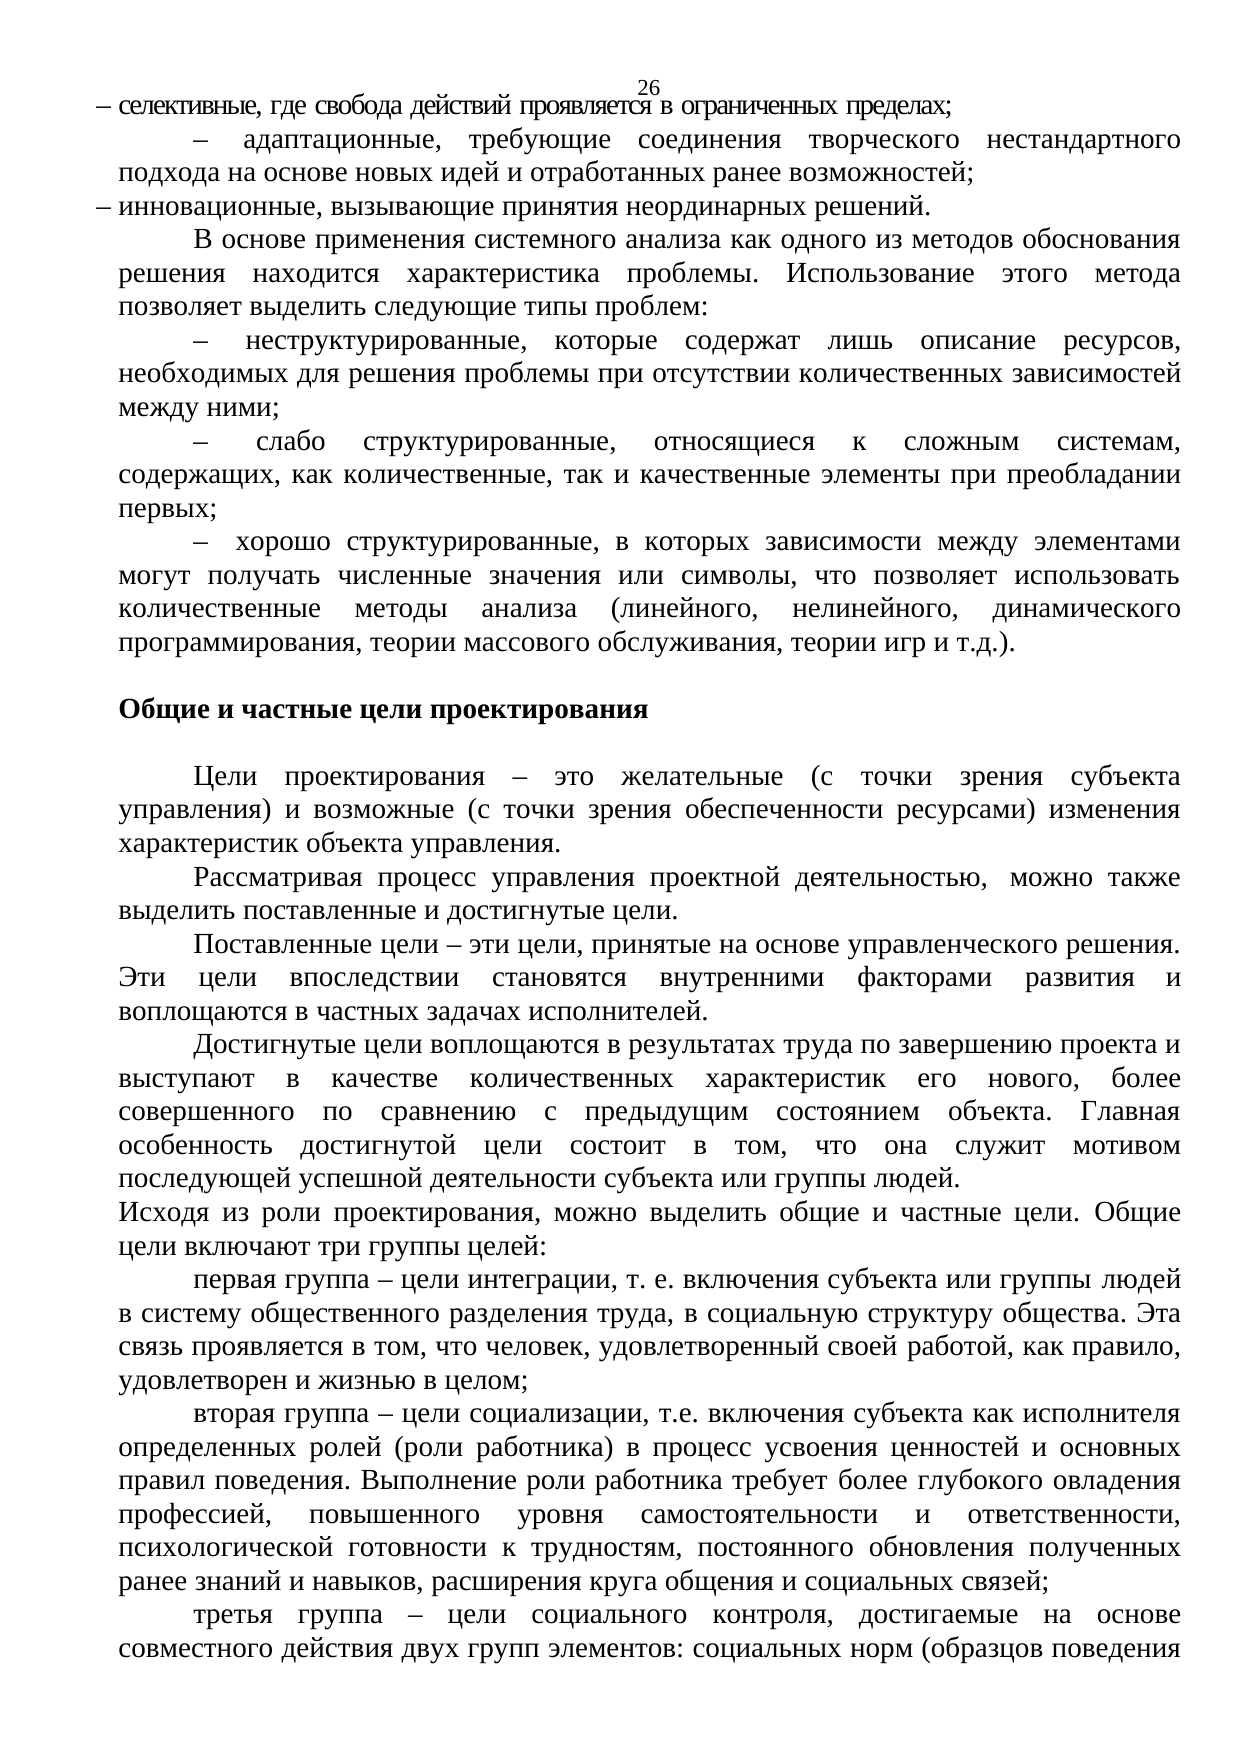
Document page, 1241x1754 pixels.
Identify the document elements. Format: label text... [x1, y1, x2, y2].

text Рассматривая процесс управления проектной деятельностью, можно также выделить поставленные и достигнутые цели. [118, 859, 1181, 926]
list Общие и частные цели проектирования [118, 691, 1181, 724]
list слабо структурированные, относящиеся к сложным системам, содержащих, как количественные, так и качественные элементы при преобладании первых; [118, 423, 1181, 523]
text Исходя из роли проектирования, можно выделить общие и частные цели. Общие цели включают три группы целей: [118, 1194, 1181, 1261]
text Достигнутые цели воплощаются в результатах труда по завершению проекта и выступают в качестве количественных характеристик его нового, более совершенного по сравнению с предыдущим состоянием объекта. Главная особенность достигнутой цели состоит в том, что она служит мотивом последующей успешной деятельности субъекта или группы людей. [118, 1026, 1181, 1194]
list селективные, где свобода действий проявляется в ограниченных пределах; [96, 87, 1181, 121]
text вторая группа – цели социализации, т.е. включения субъекта как исполнителя определенных ролей (роли работника) в процесс усвоения ценностей и основных правил поведения. Выполнение роли работника требует более глубокого овладения профессией, повышенного уровня самостоятельности и ответственности, психологической готовности к трудностям, постоянного обновления полученных ранее знаний и навыков, расширения круга общения и социальных связей; [118, 1395, 1181, 1597]
text Поставленные цели – эти цели, принятые на основе управленческого решения. Эти цели впоследствии становятся внутренними факторами развития и воплощаются в частных задачах исполнителей. [118, 926, 1181, 1026]
text Цели проектирования – это желательные (с точки зрения субъекта управления) и возможные (с точки зрения обеспеченности ресурсами) изменения характеристик объекта управления. [118, 758, 1181, 859]
text В основе применения системного анализа как одного из методов обоснования решения находится характеристика проблемы. Использование этого метода позволяет выделить следующие типы проблем: [118, 221, 1181, 322]
list неструктурированные, которые содержат лишь описание ресурсов, необходимых для решения проблемы при отсутствии количественных зависимостей между ними; [118, 322, 1181, 423]
list инновационные, вызывающие принятия неординарных решений. [96, 188, 1181, 221]
list хорошо структурированные, в которых зависимости между элементами могут получать численные значения или символы, что позволяет использовать количественные методы анализа (линейного, нелинейного, динамического программирования, теории массового обслуживания, теории игр и т.д.). [118, 523, 1181, 657]
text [118, 1597, 1181, 1664]
text первая группа – цели интеграции, т. е. включения субъекта или группы людей в систему общественного разделения труда, в социальную структуру общества. Эта связь проявляется в том, что человек, удовлетворенный своей работой, как правило, удовлетворен и жизнью в целом; [118, 1261, 1181, 1395]
list адаптационные, требующие соединения творческого нестандартного подхода на основе новых идей и отработанных ранее возможностей; [118, 121, 1181, 188]
